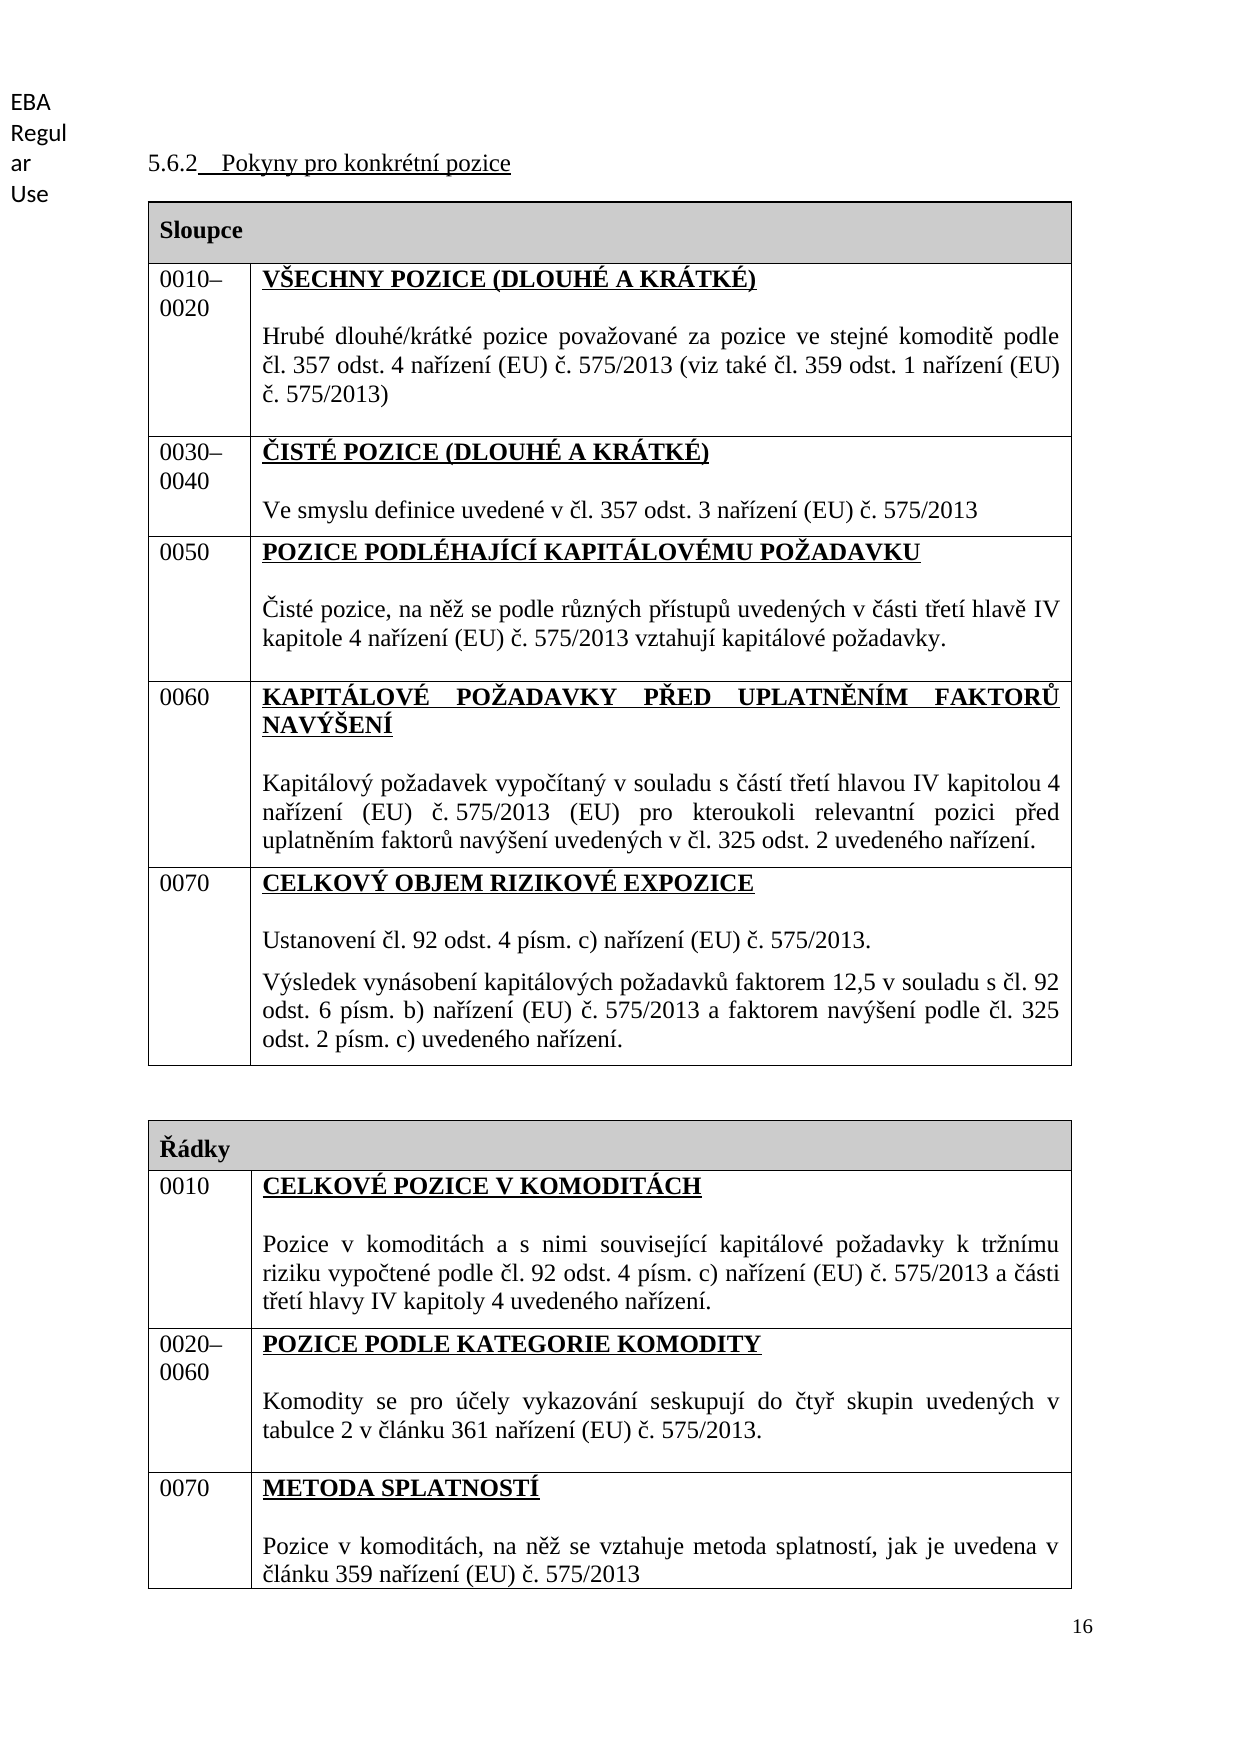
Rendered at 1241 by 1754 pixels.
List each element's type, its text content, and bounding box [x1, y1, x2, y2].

table_cell 0060 [149, 682, 250, 867]
table_cell KAPITÁLOVÉ POŽADAVKY PŘED UPLATNĚNÍM FAKTORŮ NAVÝŠENÍ Kapitálový požadavek vypočítaný v souladu s částí třetí hlavou IV kapitolou 4 nařízení (EU) č. 575/2013 (EU) pro kteroukoli relevantní pozici před uplatněním faktorů navýšení uvedených v čl. 325 odst. 2 uvedeného nařízení. [251, 682, 1071, 867]
table_header Řádky [149, 1121, 1071, 1170]
table_cell POZICE PODLE KATEGORIE KOMODITY Komodity se pro účely vykazování seskupují do čtyř skupin uvedených v tabulce 2 v článku 361 nařízení (EU) č. 575/2013. [252, 1329, 1071, 1472]
table_cell ČISTÉ POZICE (DLOUHÉ A KRÁTKÉ) Ve smyslu definice uvedené v čl. 357 odst. 3 nařízení (EU) č. 575/2013 [251, 437, 1071, 536]
table_cell 0010 [149, 1171, 251, 1328]
table_cell POZICE PODLÉHAJÍCÍ KAPITÁLOVÉMU POŽADAVKU Čisté pozice, na něž se podle různých přístupů uvedených v části třetí hlavě IV kapitole 4 nařízení (EU) č. 575/2013 vztahují kapitálové požadavky. [251, 537, 1071, 681]
table_cell VŠECHNY POZICE (DLOUHÉ A KRÁTKÉ) Hrubé dlouhé/krátké pozice považované za pozice ve stejné komoditě podle čl. 357 odst. 4 nařízení (EU) č. 575/2013 (viz také čl. 359 odst. 1 nařízení (EU) č. 575/2013) [251, 264, 1071, 436]
list 5.6.2 Pokyny pro konkrétní pozice [148, 148, 1093, 176]
table_cell 0020–0060 [149, 1329, 251, 1472]
table_cell 0050 [149, 537, 250, 681]
table_header Sloupce [149, 203, 1071, 263]
table_cell CELKOVÉ POZICE V KOMODITÁCH Pozice v komoditách a s nimi související kapitálové požadavky k tržnímu riziku vypočtené podle čl. 92 odst. 4 písm. c) nařízení (EU) č. 575/2013 a části třetí hlavy IV kapitoly 4 uvedeného nařízení. [252, 1171, 1071, 1328]
table_cell CELKOVÝ OBJEM RIZIKOVÉ EXPOZICE Ustanovení čl. 92 odst. 4 písm. c) nařízení (EU) č. 575/2013. Výsledek vynásobení kapitálových požadavků faktorem 12,5 v souladu s čl. 92 odst. 6 písm. b) nařízení (EU) č. 575/2013 a faktorem navýšení podle čl. 325 odst. 2 písm. c) uvedeného nařízení. [251, 868, 1071, 1065]
table_cell 0070 [149, 1473, 251, 1588]
table_cell 0010–0020 [149, 264, 250, 436]
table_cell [252, 1473, 1071, 1588]
table_cell 0030–0040 [149, 437, 250, 536]
table_cell 0070 [149, 868, 250, 1065]
